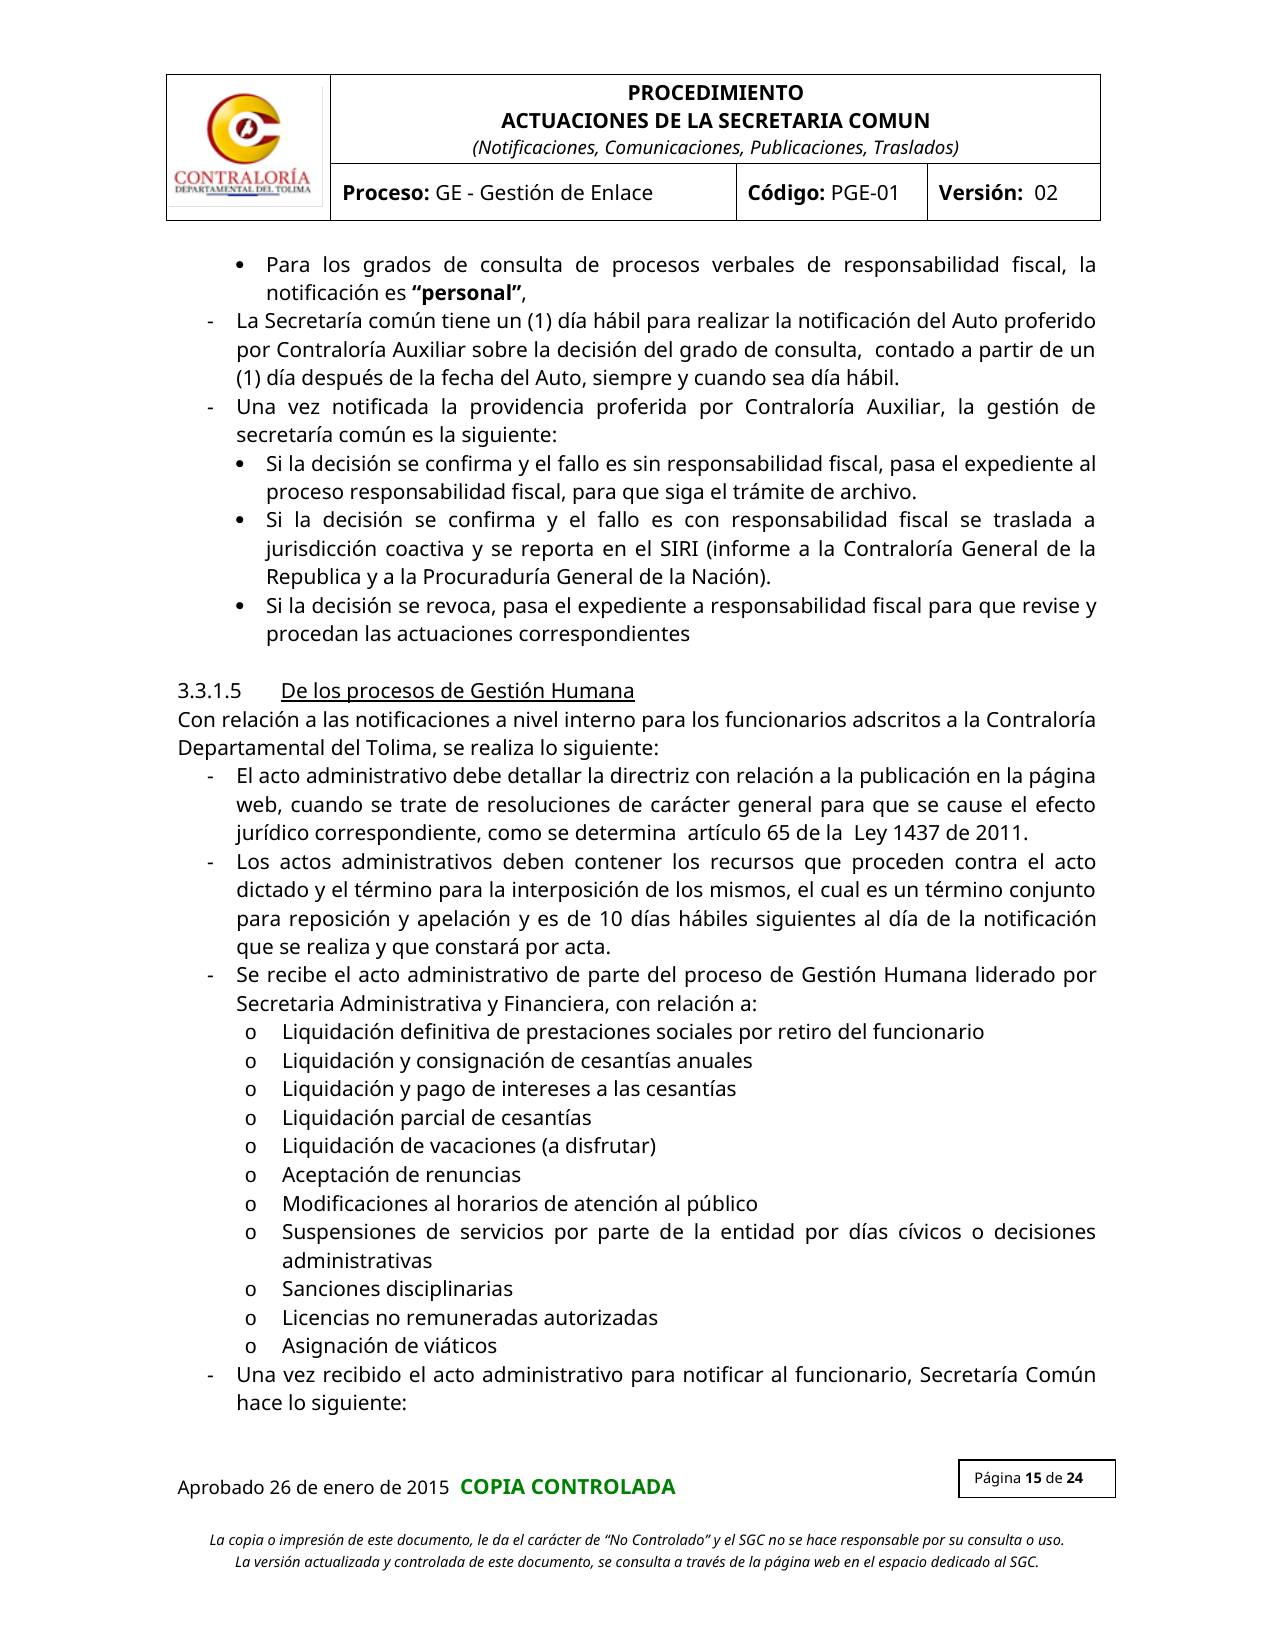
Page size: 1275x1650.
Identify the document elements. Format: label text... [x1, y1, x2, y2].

picture [168, 87, 324, 208]
list Una vez notificada la providencia proferida por Contraloría Auxiliar, la gestión de secretaría común es la siguiente: [207, 392, 1098, 449]
list Si la decisión se confirma y el fallo es con responsabilidad fiscal se traslada a jurisdicción coactiva y se reporta en el SIRI (informe a la Contraloría General de la Republica y a la Procuraduría General de la Nación). [236, 506, 1098, 591]
list Suspensiones de servicios por parte de la entidad por días cívicos o decisiones administrativas [244, 1217, 1098, 1274]
list Liquidación parcial de cesantías [244, 1103, 1098, 1132]
list Asignación de viáticos [244, 1331, 1098, 1360]
list Se recibe el acto administrativo de parte del proceso de Gestión Humana liderado por Secretaria Administrativa y Financiera, con relación a: [207, 961, 1098, 1017]
list Liquidación de vacaciones (a disfrutar) [244, 1132, 1098, 1160]
list Liquidación y consignación de cesantías anuales [244, 1046, 1098, 1074]
list Para los grados de consulta de procesos verbales de responsabilidad fiscal, la notificación es “personal”, [236, 250, 1098, 307]
list Si la decisión se revoca, pasa el expediente a responsabilidad fiscal para que revise y procedan las actuaciones correspondientes [236, 591, 1098, 648]
list Los actos administrativos deben contener los recursos que proceden contra el acto dictado y el término para la interposición de los mismos, el cual es un término conjunto para reposición y apelación y es de 10 días hábiles siguientes al día de la notificación que se realiza y que constará por acta. [207, 847, 1098, 961]
list Aceptación de renuncias [244, 1160, 1098, 1189]
list Sanciones disciplinarias [244, 1274, 1098, 1303]
text Con relación a las notificaciones a nivel interno para los funcionarios adscritos a la Contraloría Departamental del Tolima, se realiza lo siguiente: [177, 705, 1098, 762]
list Modificaciones al horarios de atención al público [244, 1189, 1098, 1217]
list La Secretaría común tiene un (1) día hábil para realizar la notificación del Auto proferido por Contraloría Auxiliar sobre la decisión del grado de consulta, contado a partir de un (1) día después de la fecha del Auto, siempre y cuando sea día hábil. [207, 307, 1098, 392]
list Una vez recibido el acto administrativo para notificar al funcionario, Secretaría Común hace lo siguiente: [207, 1360, 1098, 1417]
subtitle De los procesos de Gestión Humana [177, 676, 1098, 705]
list Liquidación y pago de intereses a las cesantías [244, 1074, 1098, 1103]
list El acto administrativo debe detallar la directriz con relación a la publicación en la página web, cuando se trate de resoluciones de carácter general para que se cause el efecto jurídico correspondiente, como se determina artículo 65 de la Ley 1437 de 2011. [207, 762, 1098, 847]
list Si la decisión se confirma y el fallo es sin responsabilidad fiscal, pasa el expediente al proceso responsabilidad fiscal, para que siga el trámite de archivo. [236, 449, 1098, 506]
list Licencias no remuneradas autorizadas [244, 1303, 1098, 1331]
list Liquidación definitiva de prestaciones sociales por retiro del funcionario [244, 1017, 1098, 1046]
